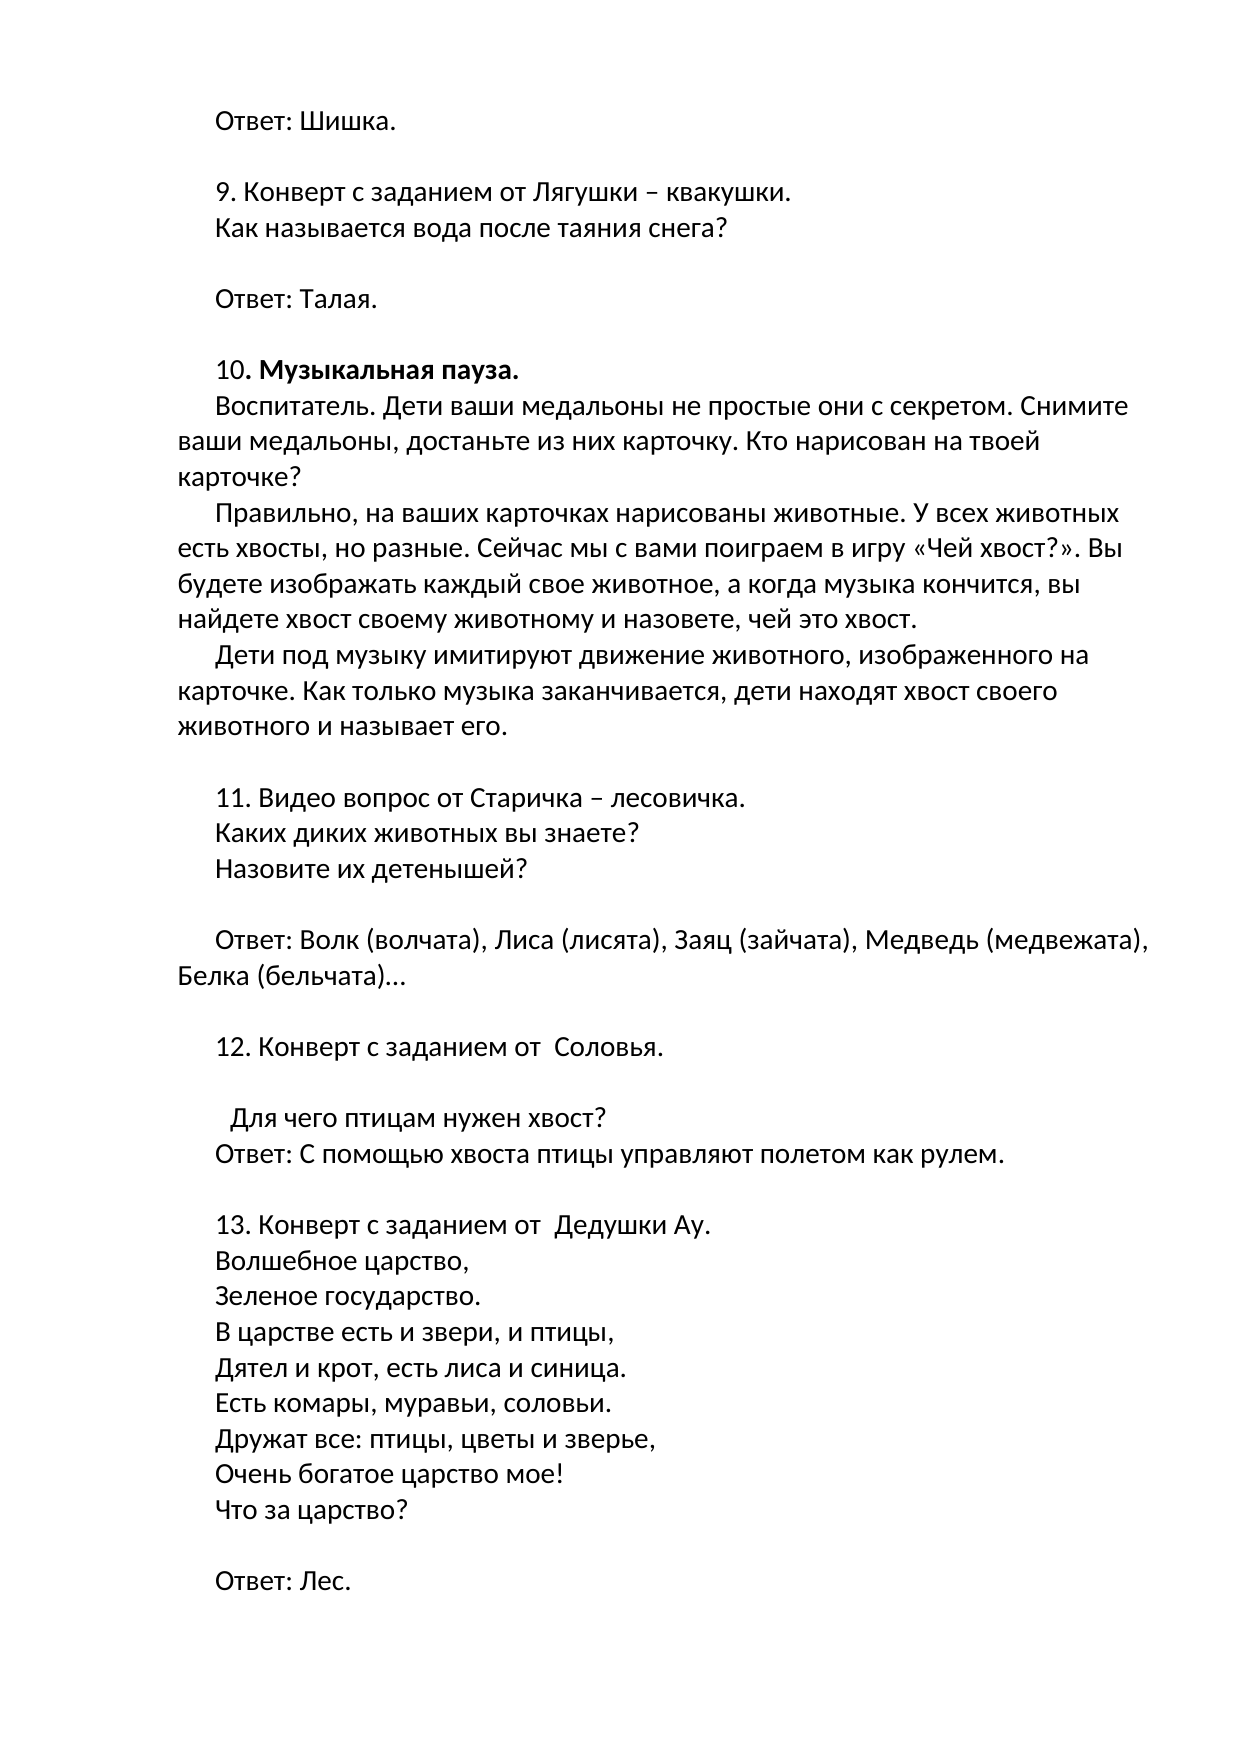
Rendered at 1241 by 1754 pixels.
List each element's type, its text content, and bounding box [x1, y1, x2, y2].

text Очень богатое царство мое! [177, 1456, 1152, 1491]
text Ответ: Лес. [177, 1562, 1152, 1598]
text Волшебное царство, [177, 1242, 1152, 1277]
text Что за царство? [177, 1491, 1152, 1527]
text В царстве есть и звери, и птицы, [177, 1313, 1152, 1349]
text 12. Конверт с заданием от Соловья. [177, 1028, 1152, 1064]
text 11. Видео вопрос от Старичка – лесовичка. [177, 779, 1152, 814]
text 13. Конверт с заданием от Дедушки Ау. [177, 1206, 1152, 1242]
text Для чего птицам нужен хвост? [177, 1099, 1152, 1135]
text Ответ: Шишка. [177, 102, 1152, 137]
text Ответ: С помощью хвоста птицы управляют полетом как рулем. [177, 1135, 1152, 1171]
text Есть комары, муравьи, соловьи. [177, 1384, 1152, 1420]
text Назовите их детенышей? [177, 850, 1152, 886]
text 10. Музыкальная пауза. [177, 351, 1152, 387]
text Правильно, на ваших карточках нарисованы животные. У всех животных есть хвосты, но разные. Сейчас мы с вами поиграем в игру «Чей хвост?». Вы будете изображать каждый свое животное, а когда музыка кончится, вы найдете хвост своему животному и назовете, чей это хвост. [177, 494, 1152, 636]
text Ответ: Талая. [177, 280, 1152, 316]
text Воспитатель. Дети ваши медальоны не простые они с секретом. Снимите ваши медальоны, достаньте из них карточку. Кто нарисован на твоей карточке? [177, 387, 1152, 494]
text Дятел и крот, есть лиса и синица. [177, 1349, 1152, 1384]
text Как называется вода после таяния снега? [177, 209, 1152, 244]
text Зеленое государство. [177, 1277, 1152, 1313]
text Дети под музыку имитируют движение животного, изображенного на карточке. Как только музыка заканчивается, дети находят хвост своего животного и называет его. [177, 636, 1152, 743]
text 9. Конверт с заданием от Лягушки – квакушки. [177, 173, 1152, 209]
text Дружат все: птицы, цветы и зверье, [177, 1420, 1152, 1456]
text Каких диких животных вы знаете? [177, 814, 1152, 850]
text Ответ: Волк (волчата), Лиса (лисята), Заяц (зайчата), Медведь (медвежата), Белка (бельчата)… [177, 921, 1152, 992]
